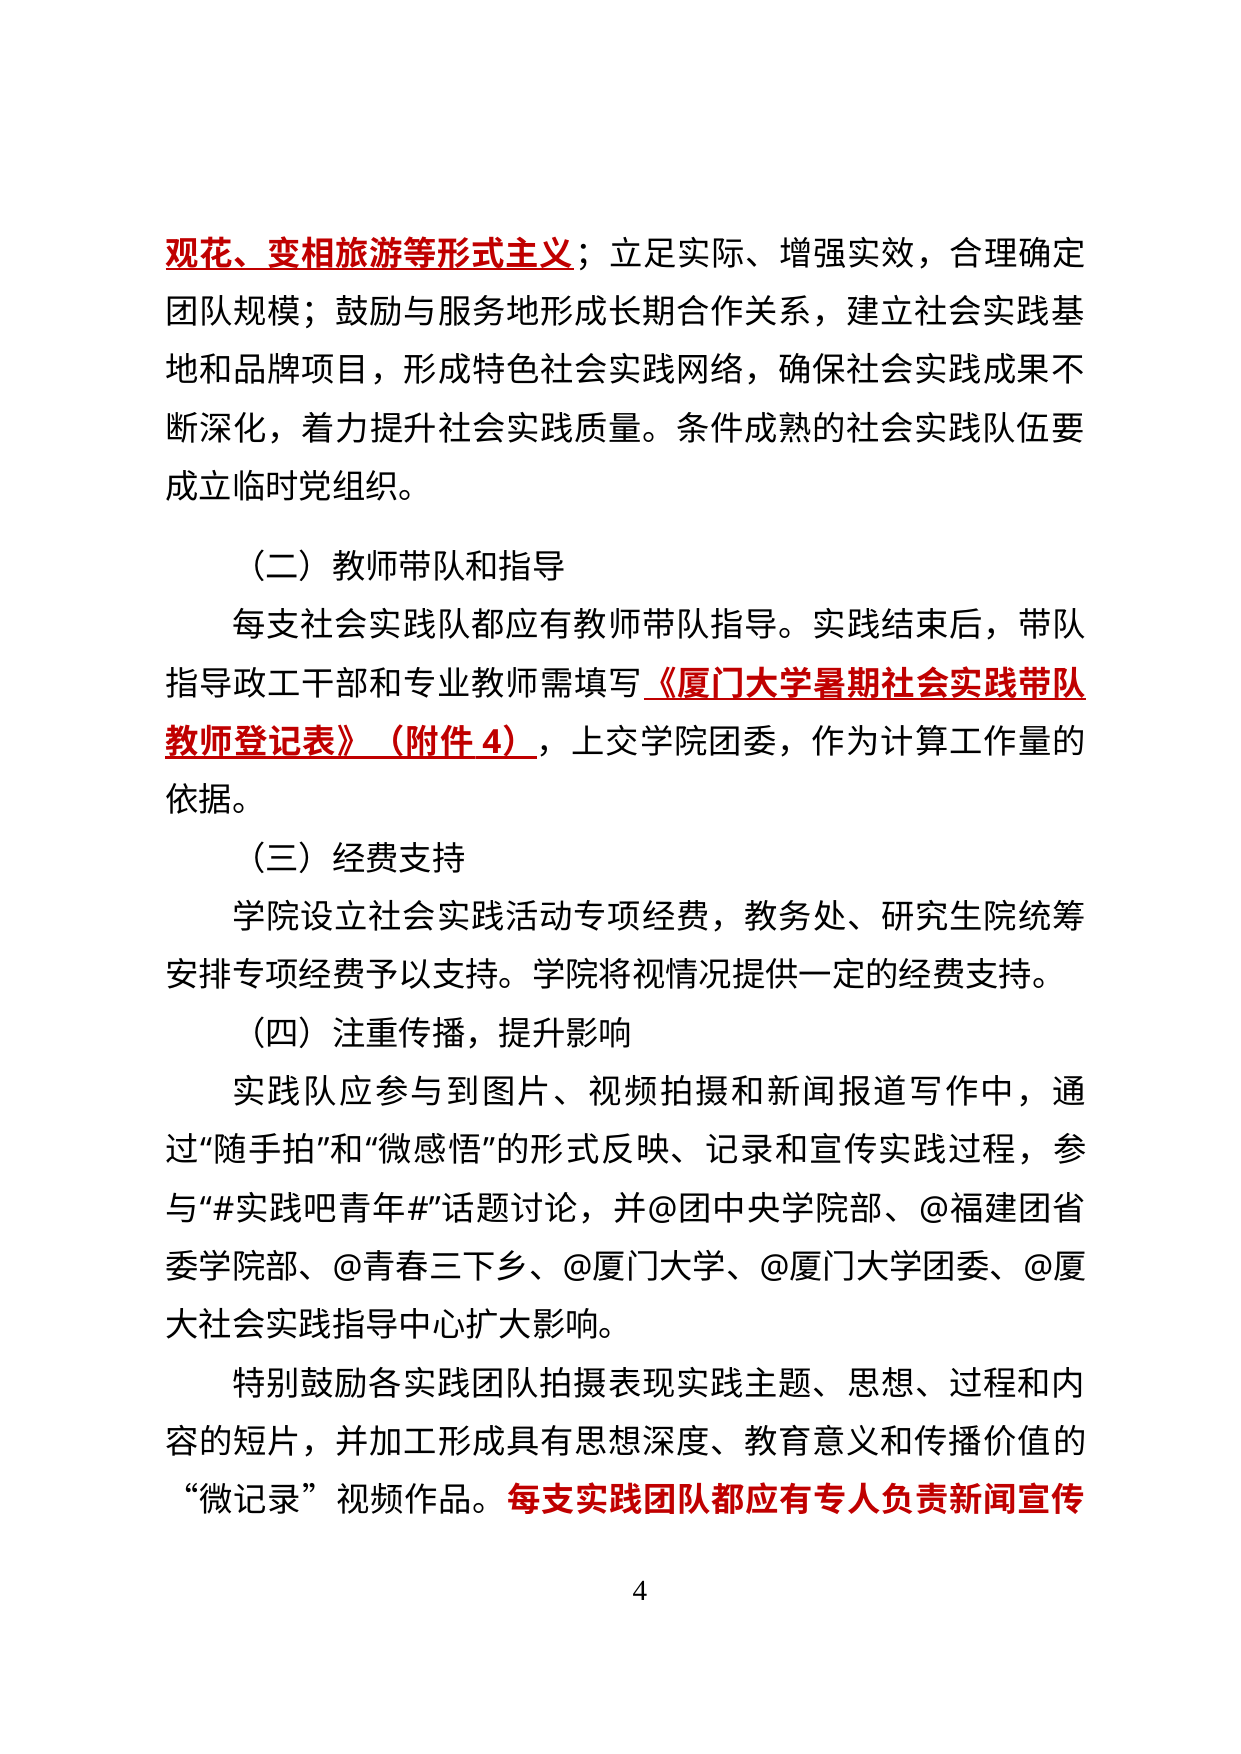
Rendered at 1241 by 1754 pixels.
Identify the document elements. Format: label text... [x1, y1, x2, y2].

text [165, 1348, 1087, 1523]
text 学院设立社会实践活动专项经费，教务处、研究生院统筹安排专项经费予以支持。学院将视情况提供一定的经费支持。 [165, 882, 1087, 998]
text （四）注重传播，提升影响 [165, 998, 1087, 1057]
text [165, 218, 1087, 510]
text 每支社会实践队都应有教师带队指导。实践结束后，带队指导政工干部和专业教师需填写《厦门大学暑期社会实践带队教师登记表》（附件4），上交学院团委，作为计算工作量的依据。 [165, 590, 1087, 823]
text （三）经费支持 [165, 823, 1087, 882]
text （二）教师带队和指导 [165, 532, 1087, 590]
text 实践队应参与到图片、视频拍摄和新闻报道写作中，通过“随手拍”和“微感悟”的形式反映、记录和宣传实践过程，参与“#实践吧青年#”话题讨论，并@团中央学院部、@福建团省委学院部、@青春三下乡、@厦门大学、@厦门大学团委、@厦大社会实践指导中心扩大影响。 [165, 1057, 1087, 1348]
